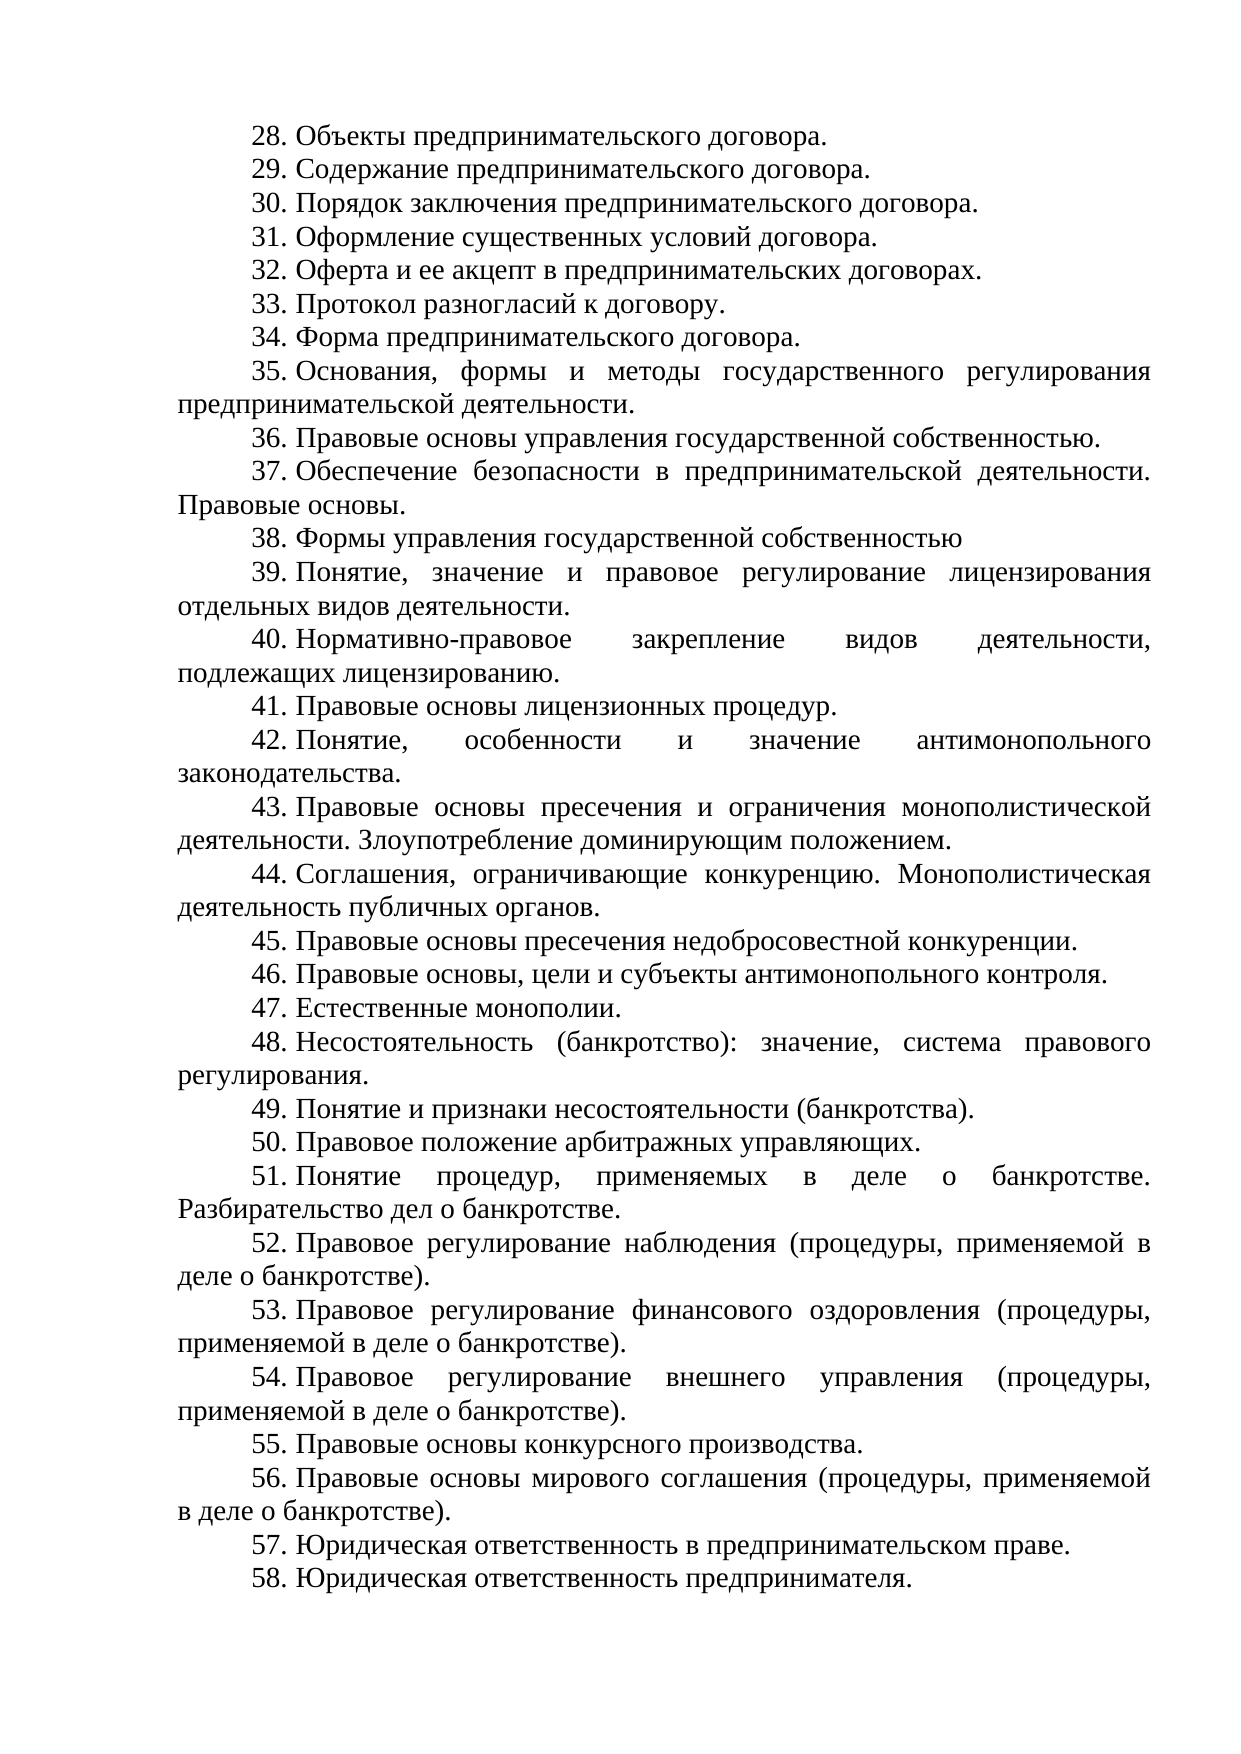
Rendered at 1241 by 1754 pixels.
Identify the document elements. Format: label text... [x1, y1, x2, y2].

text 45. Правовые основы пресечения недобросовестной конкуренции. [177, 923, 1152, 957]
text 43. Правовые основы пресечения и ограничения монополистической деятельности. Злоупотребление доминирующим положением. [177, 789, 1152, 856]
text 35. Основания, формы и методы государственного регулирования предпринимательской деятельности. [177, 353, 1152, 420]
text 52. Правовое регулирование наблюдения (процедуры, применяемой в деле о банкротстве). [177, 1225, 1152, 1292]
text 46. Правовые основы, цели и субъекты антимонопольного контроля. [177, 957, 1152, 990]
text 31. Оформление существенных условий договора. [177, 219, 1152, 252]
text 54. Правовое регулирование внешнего управления (процедуры, применяемой в деле о банкротстве). [177, 1359, 1152, 1426]
text 42. Понятие, особенности и значение антимонопольного законодательства. [177, 722, 1152, 789]
text 38. Формы управления государственной собственностью [177, 521, 1152, 554]
text 44. Соглашения, ограничивающие конкуренцию. Монополистическая деятельность публичных органов. [177, 856, 1152, 923]
text 41. Правовые основы лицензионных процедур. [177, 688, 1152, 722]
text 49. Понятие и признаки несостоятельности (банкротства). [177, 1091, 1152, 1124]
text 51. Понятие процедур, применяемых в деле о банкротстве. Разбирательство дел о банкротстве. [177, 1158, 1152, 1225]
text 56. Правовые основы мирового соглашения (процедуры, применяемой в деле о банкротстве). [177, 1460, 1152, 1527]
text 58. Юридическая ответственность предпринимателя. [177, 1560, 1152, 1594]
text 47. Естественные монополии. [177, 990, 1152, 1024]
text 39. Понятие, значение и правовое регулирование лицензирования отдельных видов деятельности. [177, 554, 1152, 621]
text 34. Форма предпринимательского договора. [177, 319, 1152, 353]
text 32. Оферта и ее акцепт в предпринимательских договорах. [177, 252, 1152, 286]
text 37. Обеспечение безопасности в предпринимательской деятельности. Правовые основы. [177, 453, 1152, 521]
text 36. Правовые основы управления государственной собственностью. [177, 420, 1152, 453]
text 28. Объекты предпринимательского договора. [177, 118, 1152, 152]
text 30. Порядок заключения предпринимательского договора. [177, 185, 1152, 219]
text 33. Протокол разногласий к договору. [177, 286, 1152, 319]
text 48. Несостоятельность (банкротство): значение, система правового регулирования. [177, 1024, 1152, 1091]
text 40. Нормативно-правовое закрепление видов деятельности, подлежащих лицензированию. [177, 621, 1152, 688]
text 57. Юридическая ответственность в предпринимательском праве. [177, 1527, 1152, 1560]
text 29. Содержание предпринимательского договора. [177, 152, 1152, 185]
text 55. Правовые основы конкурсного производства. [177, 1426, 1152, 1460]
text 50. Правовое положение арбитражных управляющих. [177, 1124, 1152, 1158]
text 53. Правовое регулирование финансового оздоровления (процедуры, применяемой в деле о банкротстве). [177, 1292, 1152, 1359]
